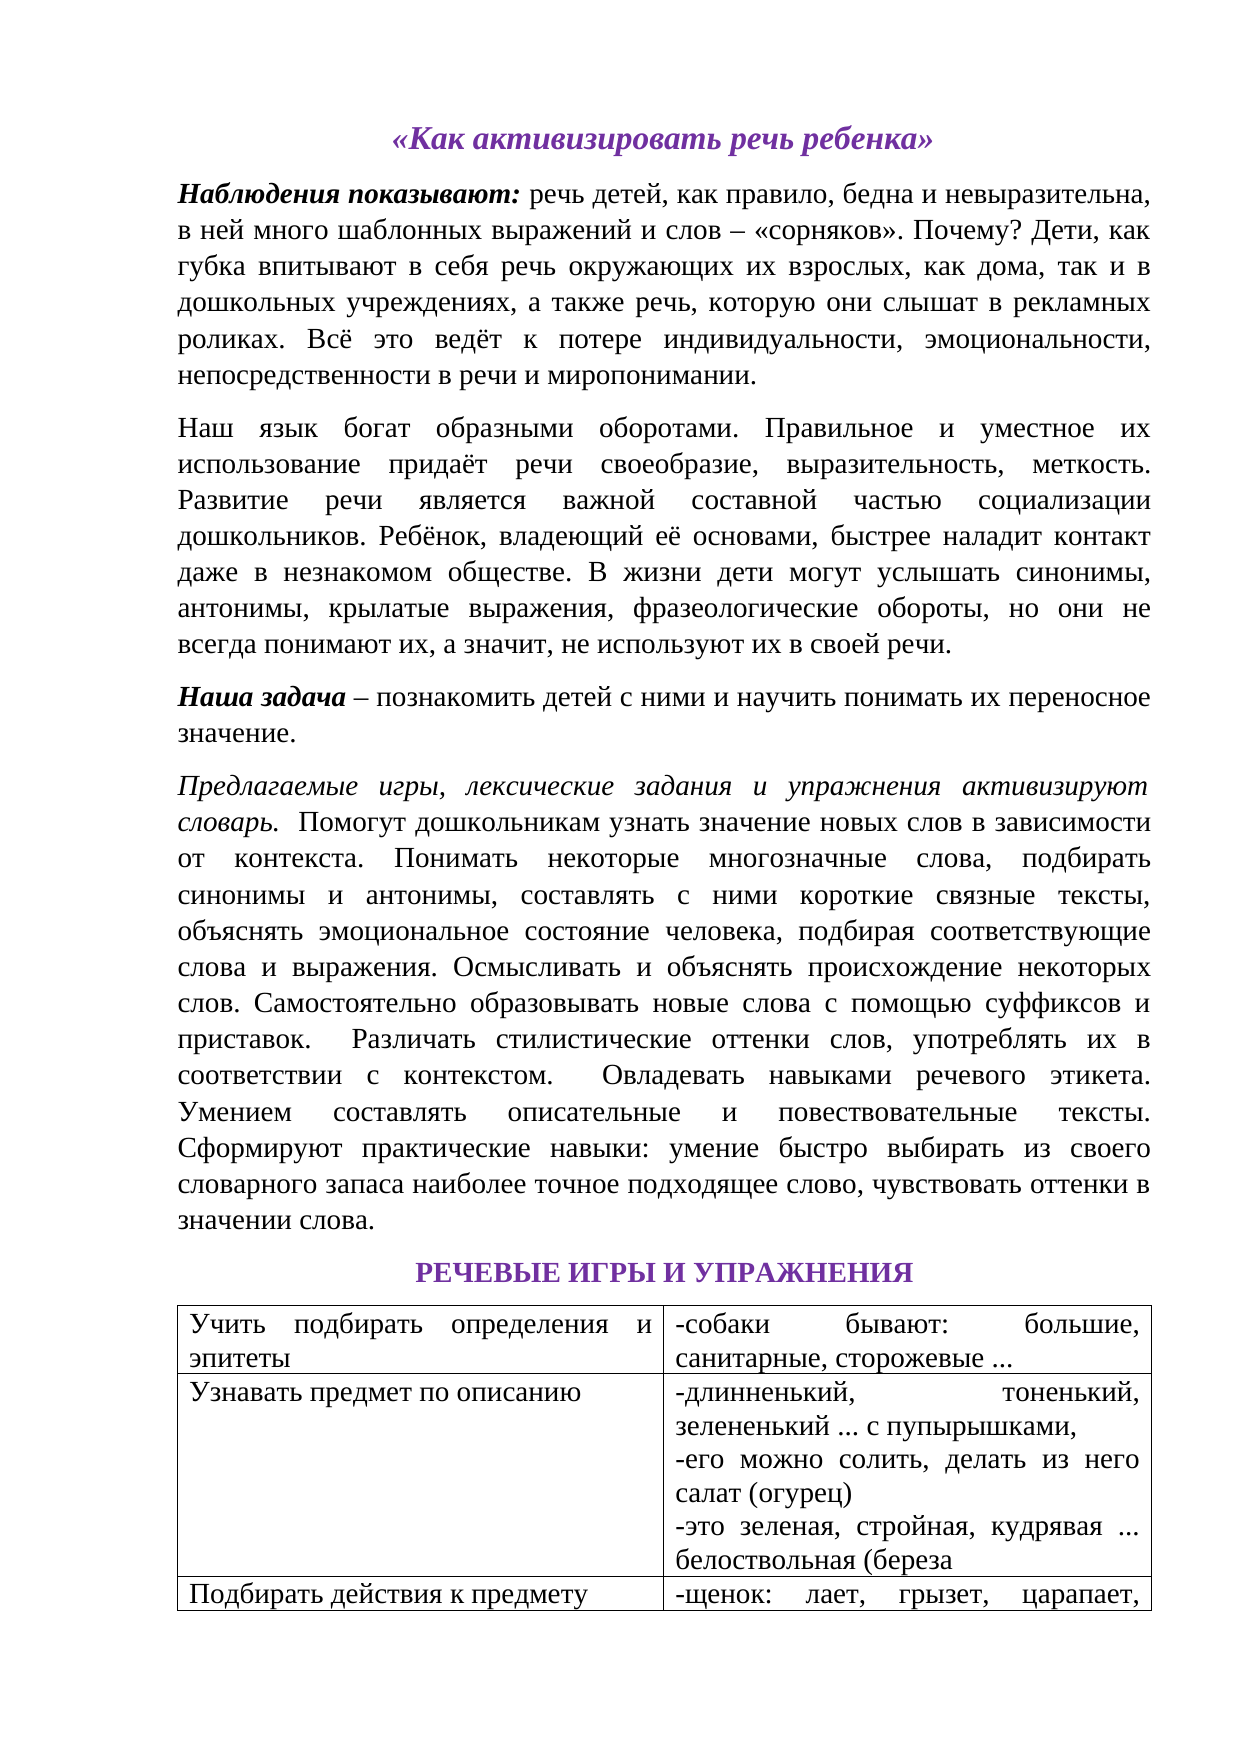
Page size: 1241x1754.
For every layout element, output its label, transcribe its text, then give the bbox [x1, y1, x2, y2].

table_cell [664, 1577, 1151, 1610]
text РЕЧЕВЫЕ ИГРЫ И УПРАЖНЕНИЯ [177, 1255, 1152, 1288]
table_cell -длинненький, тоненький, зелененький ... с пупырышками, -его можно солить, делать из него салат (огурец) -это зеленая, стройная, кудрявая ... белоствольная (береза [664, 1374, 1151, 1576]
table_header -собаки бывают: большие, санитарные, сторожевые ... [664, 1306, 1151, 1373]
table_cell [178, 1577, 663, 1610]
text Предлагаемые игры, лексические задания и упражнения активизируют словарь. Помогут дошкольникам узнать значение новых слов в зависимости от контекста. Понимать некоторые многозначные слова, подбирать синонимы и антонимы, составлять с ними короткие связные тексты, объяснять эмоциональное состояние человека, подбирая соответствующие слова и выражения. Осмысливать и объяснять происхождение некоторых слов. Самостоятельно образовывать новые слова с помощью суффиксов и приставок. Различать стилистические оттенки слов, употреблять их в соответствии с контекстом. Овладевать навыками речевого этикета. Умением составлять описательные и повествовательные тексты. Сформируют практические навыки: умение быстро выбирать из своего словарного запаса наиболее точное подходящее слово, чувствовать оттенки в значении слова. [177, 768, 1152, 1236]
text Наш язык богат образными оборотами. Правильное и уместное их использование придаёт речи своеобразие, выразительность, меткость. Развитие речи является важной составной частью социализации дошкольников. Ребёнок, владеющий её основами, быстрее наладит контакт даже в незнакомом обществе. В жизни дети могут услышать синонимы, антонимы, крылатые выражения, фразеологические обороты, но они не всегда понимают их, а значит, не используют их в своей речи. [177, 410, 1152, 660]
text Наблюдения показывают: речь детей, как правило, бедна и невыразительна, в ней много шаблонных выражений и слов – «сорняков». Почему? Дети, как губка впитывают в себя речь окружающих их взрослых, как дома, так и в дошкольных учреждениях, а также речь, которую они слышат в рекламных роликах. Всё это ведёт к потере индивидуальности, эмоциональности, непосредственности в речи и миропонимании. [177, 176, 1152, 390]
text Наша задача – познакомить детей с ними и научить понимать их переносное значение. [177, 679, 1152, 749]
text «Как активизировать речь ребенка» [177, 118, 1152, 156]
table_header Учить подбирать определения и эпитеты [178, 1306, 663, 1373]
table_cell Узнавать предмет по описанию [178, 1374, 663, 1576]
